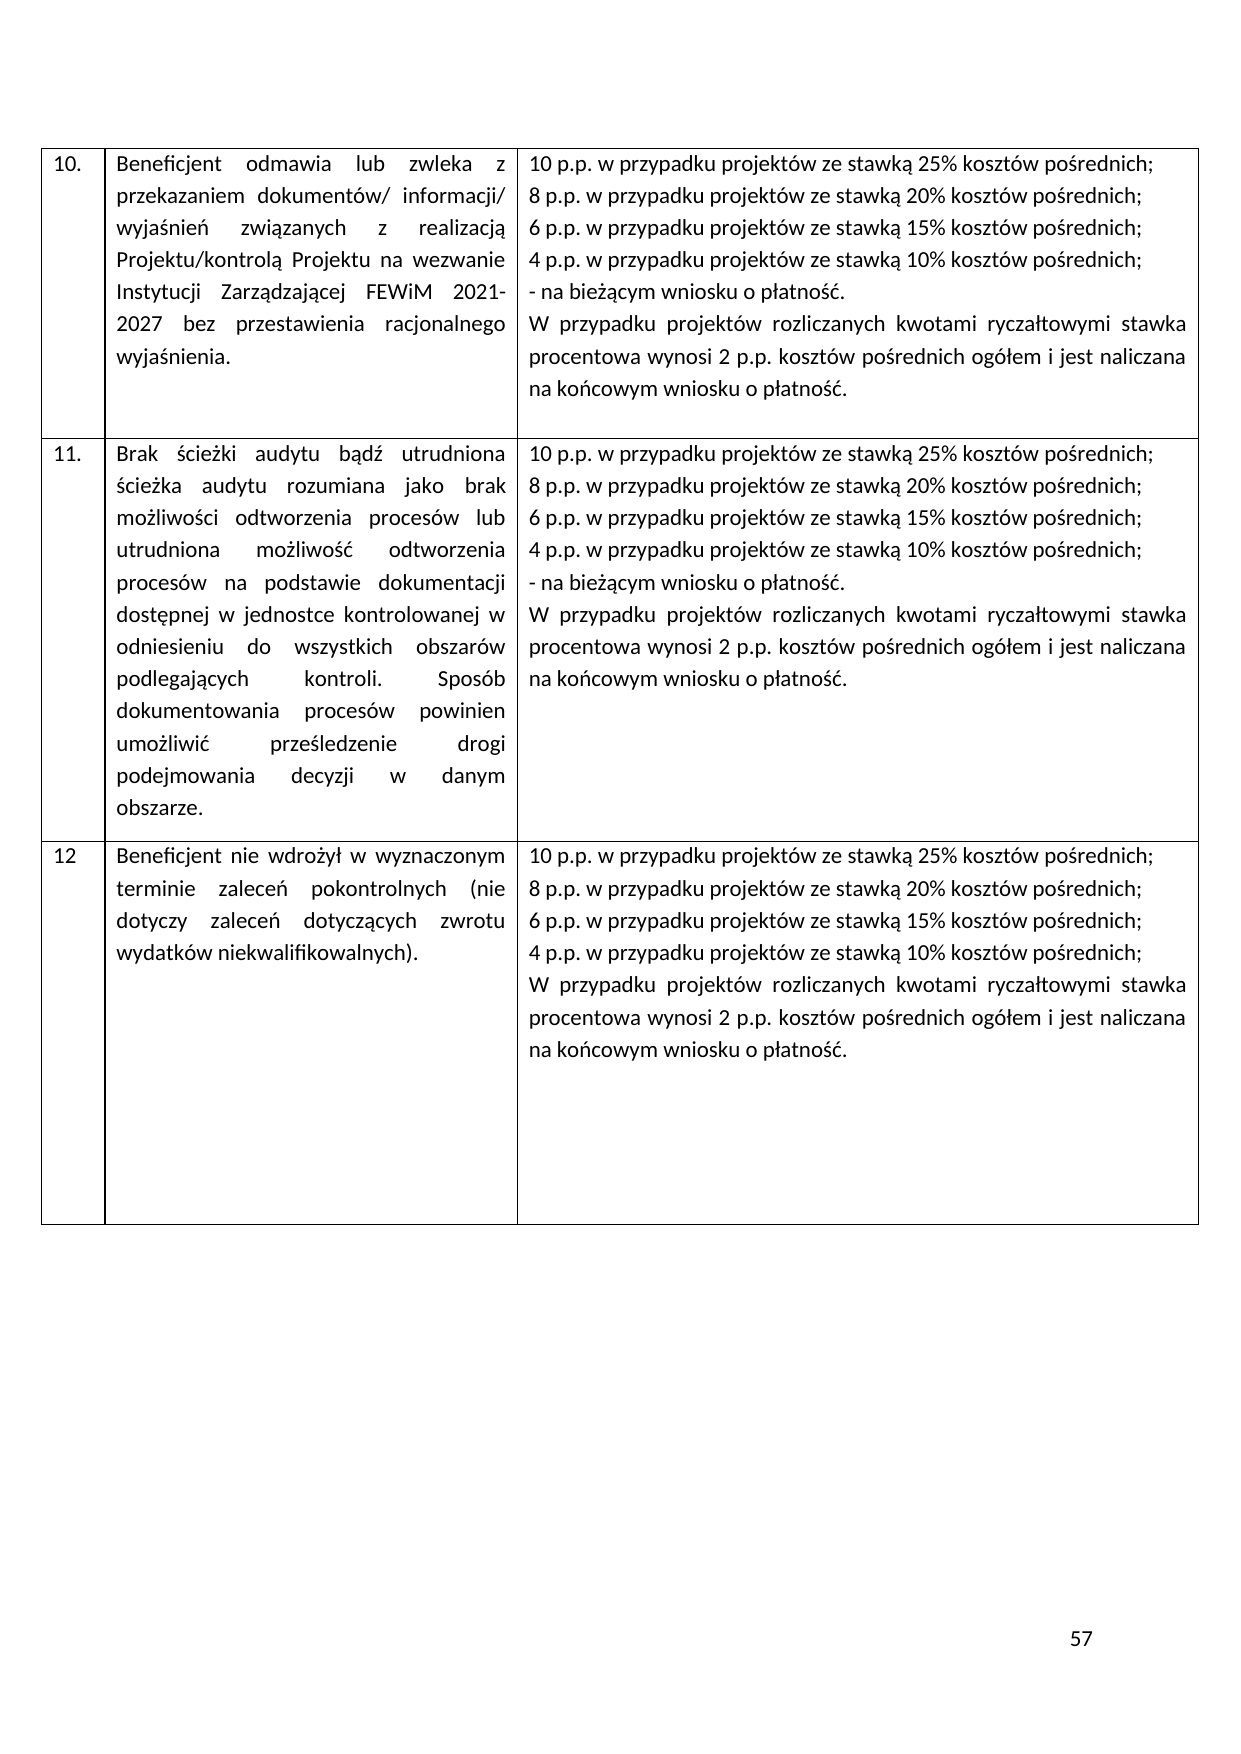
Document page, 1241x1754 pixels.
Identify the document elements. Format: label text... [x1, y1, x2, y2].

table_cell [518, 149, 1198, 438]
table_cell 12 [42, 842, 104, 1224]
table_cell 10. [42, 149, 104, 438]
table_cell 11. [42, 439, 104, 841]
table_cell Beneficjent odmawia lub zwleka z przekazaniem dokumentów/ informacji/ wyjaśnień związanych z realizacją Projektu/kontrolą Projektu na wezwanie Instytucji Zarządzającej FEWiM 2021-2027 bez przestawienia racjonalnego wyjaśnienia. [106, 149, 517, 438]
table_cell Brak ścieżki audytu bądź utrudniona ścieżka audytu rozumiana jako brak możliwości odtworzenia procesów lub utrudniona możliwość odtworzenia procesów na podstawie dokumentacji dostępnej w jednostce kontrolowanej w odniesieniu do wszystkich obszarów podlegających kontroli. Sposób dokumentowania procesów powinien umożliwić prześledzenie drogi podejmowania decyzji w danym obszarze. [106, 439, 517, 841]
table_cell 10 p.p. w przypadku projektów ze stawką 25% kosztów pośrednich; 8 p.p. w przypadku projektów ze stawką 20% kosztów pośrednich; 6 p.p. w przypadku projektów ze stawką 15% kosztów pośrednich; 4 p.p. w przypadku projektów ze stawką 10% kosztów pośrednich; W przypadku projektów rozliczanych kwotami ryczałtowymi stawka procentowa wynosi 2 p.p. kosztów pośrednich ogółem i jest naliczana na końcowym wniosku o płatność. [518, 842, 1198, 1224]
table_cell Beneficjent nie wdrożył w wyznaczonym terminie zaleceń pokontrolnych (nie dotyczy zaleceń dotyczących zwrotu wydatków niekwalifikowalnych). [106, 842, 517, 1224]
